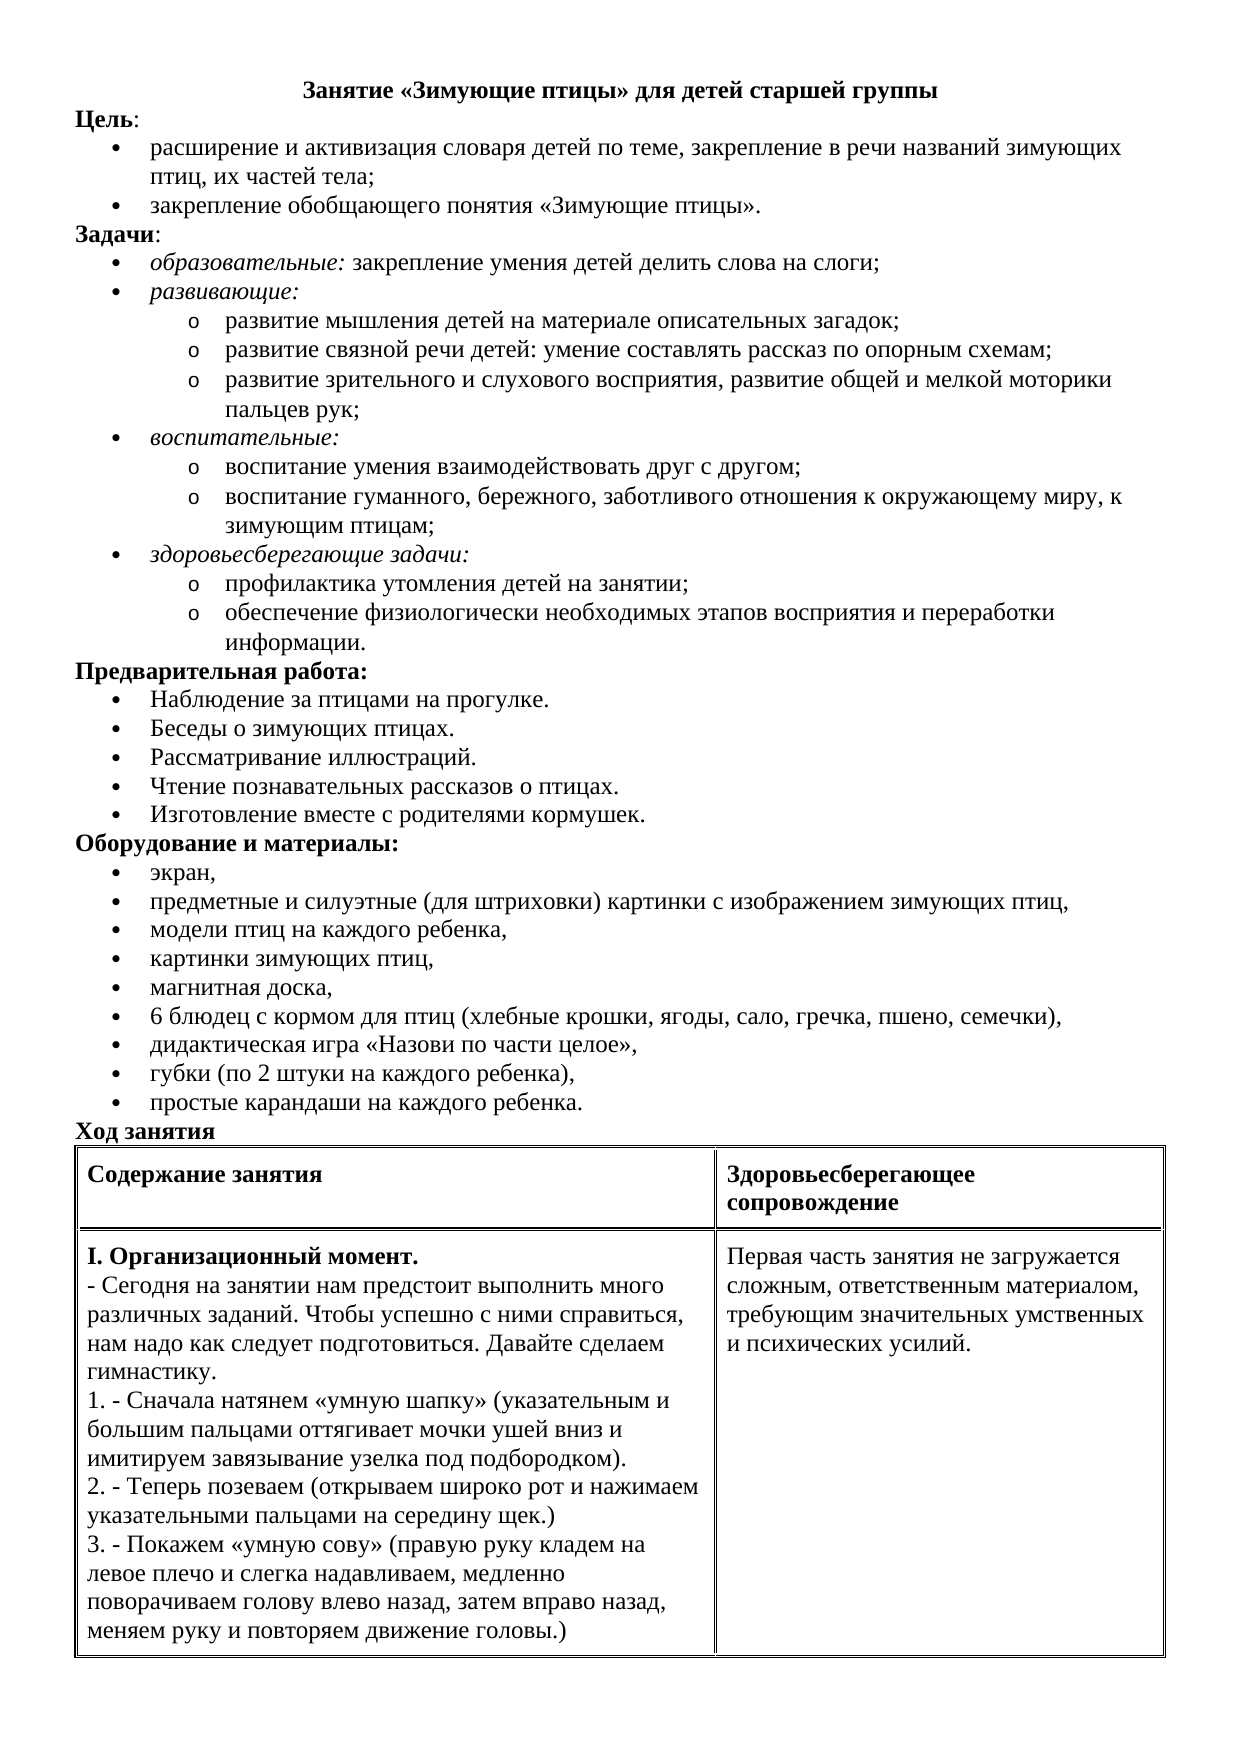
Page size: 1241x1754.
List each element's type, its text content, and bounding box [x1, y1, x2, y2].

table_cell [716, 1227, 1163, 1655]
table_header Содержание занятия [78, 1148, 716, 1227]
list развитие зрительного и слухового восприятия, развитие общей и мелкой моторики пальцев рук; [187, 364, 1165, 422]
list развивающие: [112, 276, 1165, 305]
list Рассматривание иллюстраций. [112, 742, 1165, 771]
list Чтение познавательных рассказов о птицах. [112, 771, 1165, 799]
list губки (по 2 штуки на каждого ребенка), [112, 1058, 1165, 1087]
list образовательные: закрепление умения детей делить слова на слоги; [112, 247, 1165, 276]
text Цель: [75, 104, 1165, 132]
text Предварительная работа: [75, 656, 1165, 684]
list развитие мышления детей на материале описательных загадок; [187, 305, 1165, 334]
list профилактика утомления детей на занятии; [187, 568, 1165, 597]
list закрепление обобщающего понятия «Зимующие птицы». [112, 190, 1165, 219]
text Оборудование и материалы: [75, 828, 1165, 857]
text Задачи: [75, 219, 1165, 247]
list расширение и активизация словаря детей по теме, закрепление в речи названий зимующих птиц, их частей тела; [112, 132, 1165, 190]
list воспитание гуманного, бережного, заботливого отношения к окружающему миру, к зимующим птицам; [187, 481, 1165, 539]
table_header Здоровьесберегающее сопровождение [716, 1148, 1163, 1227]
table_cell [78, 1227, 716, 1655]
list экран, [112, 857, 1165, 886]
list модели птиц на каждого ребенка, [112, 914, 1165, 943]
list развитие связной речи детей: умение составлять рассказ по опорным схемам; [187, 334, 1165, 364]
list воспитательные: [112, 422, 1165, 451]
list картинки зимующих птиц, [112, 943, 1165, 972]
list 6 блюдец с кормом для птиц (хлебные крошки, ягоды, сало, гречка, пшено, семечки), [112, 1001, 1165, 1029]
list магнитная доска, [112, 972, 1165, 1001]
list здоровьесберегающие задачи: [112, 539, 1165, 568]
text Ход занятия [75, 1116, 1165, 1144]
list воспитание умения взаимодействовать друг с другом; [187, 451, 1165, 481]
list простые карандаши на каждого ребенка. [112, 1087, 1165, 1116]
list обеспечение физиологически необходимых этапов восприятия и переработки информации. [187, 597, 1165, 656]
list Беседы о зимующих птицах. [112, 713, 1165, 742]
list предметные и силуэтные (для штриховки) картинки с изображением зимующих птиц, [112, 886, 1165, 914]
list Изготовление вместе с родителями кормушек. [112, 799, 1165, 828]
list дидактическая игра «Назови по части целое», [112, 1029, 1165, 1058]
list Наблюдение за птицами на прогулке. [112, 684, 1165, 713]
text Занятие «Зимующие птицы» для детей старшей группы [75, 75, 1165, 104]
